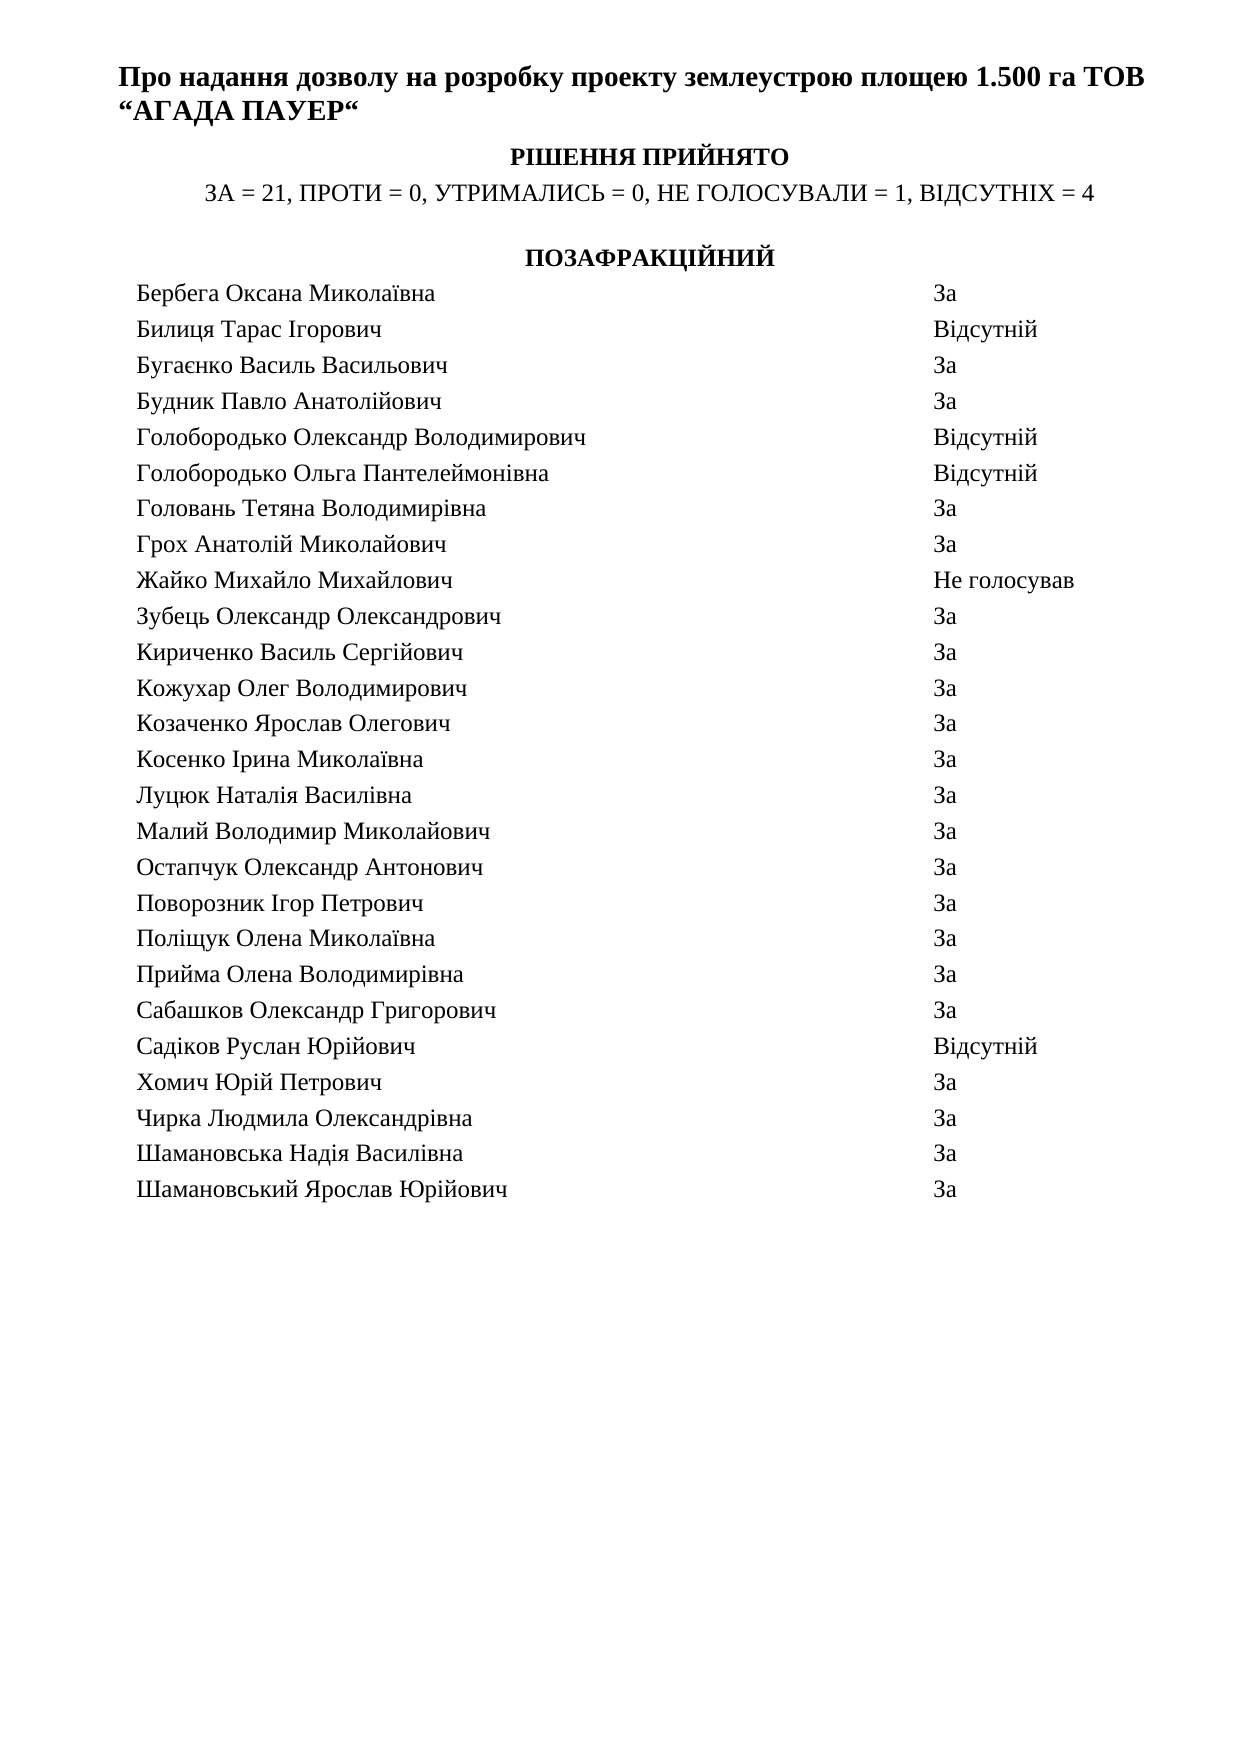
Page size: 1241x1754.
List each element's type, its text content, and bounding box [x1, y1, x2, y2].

table_cell За [915, 956, 1181, 992]
table_cell Садіков Руслан Юрійович [118, 1028, 915, 1063]
table_cell Козаченко Ярослав Олегович [118, 705, 915, 741]
table_cell За [915, 383, 1181, 418]
table_cell За [915, 813, 1181, 848]
table_cell Голобородько Ольга Пантелеймонівна [118, 454, 915, 490]
table_cell За [915, 992, 1181, 1027]
subtitle Про надання дозволу на розробку проекту землеустрою площею 1.500 га ТОВ “АГАДА ПАУЕР“ [118, 59, 1181, 126]
table_cell За [915, 1063, 1181, 1099]
table_cell Відсутній [915, 418, 1181, 454]
table_cell Бербега Оксана Миколаївна [118, 275, 915, 311]
table_cell За [915, 777, 1181, 812]
table_cell За [915, 1099, 1181, 1135]
table_cell За [915, 669, 1181, 705]
table_cell Відсутній [915, 454, 1181, 490]
table_cell За [915, 275, 1181, 311]
table_cell Жайко Михайло Михайлович [118, 562, 915, 597]
table_cell За [915, 884, 1181, 920]
table_cell Грох Анатолій Миколайович [118, 526, 915, 562]
table_cell Хомич Юрій Петрович [118, 1063, 915, 1099]
table_cell Поліщук Олена Миколаївна [118, 920, 915, 956]
table_cell позафракційний [118, 210, 1181, 275]
table_cell Бугаєнко Василь Васильович [118, 347, 915, 382]
table_cell Кириченко Василь Сергійович [118, 633, 915, 669]
table_cell За [915, 1171, 1181, 1207]
table_cell Голобородько Олександр Володимирович [118, 418, 915, 454]
table_cell За [915, 526, 1181, 562]
table_cell Не голосував [915, 562, 1181, 597]
table_cell За [915, 347, 1181, 382]
table_cell Чирка Людмила Олександрівна [118, 1099, 915, 1135]
table_cell За [915, 598, 1181, 633]
table_cell Будник Павло Анатолійович [118, 383, 915, 418]
table_cell Відсутній [915, 1028, 1181, 1063]
table_cell Остапчук Олександр Антонович [118, 848, 915, 884]
table_cell Косенко Ірина Миколаївна [118, 741, 915, 777]
table_cell За [915, 633, 1181, 669]
table_cell За [915, 1135, 1181, 1171]
table_cell Зубець Олександр Олександрович [118, 598, 915, 633]
table_cell ЗА = 21, ПРОТИ = 0, УТРИМАЛИСЬ = 0, НЕ ГОЛОСУВАЛИ = 1, ВІДСУТНІХ = 4 [118, 175, 1181, 210]
table_header Рішення прийнято [118, 139, 1181, 174]
table_cell Відсутній [915, 311, 1181, 347]
table_cell За [915, 705, 1181, 741]
table_cell За [915, 490, 1181, 526]
table_cell За [915, 848, 1181, 884]
table_cell За [915, 920, 1181, 956]
table_cell Луцюк Наталія Василівна [118, 777, 915, 812]
table_cell Малий Володимир Миколайович [118, 813, 915, 848]
table_cell Шамановський Ярослав Юрійович [118, 1171, 915, 1207]
table_cell Прийма Олена Володимирівна [118, 956, 915, 992]
table_cell Шамановська Надія Василівна [118, 1135, 915, 1171]
table_cell Поворозник Ігор Петрович [118, 884, 915, 920]
table_cell За [915, 741, 1181, 777]
table_cell Головань Тетяна Володимирівна [118, 490, 915, 526]
table_cell Билиця Тарас Ігорович [118, 311, 915, 347]
table_cell Кожухар Олег Володимирович [118, 669, 915, 705]
table_cell Сабашков Олександр Григорович [118, 992, 915, 1027]
